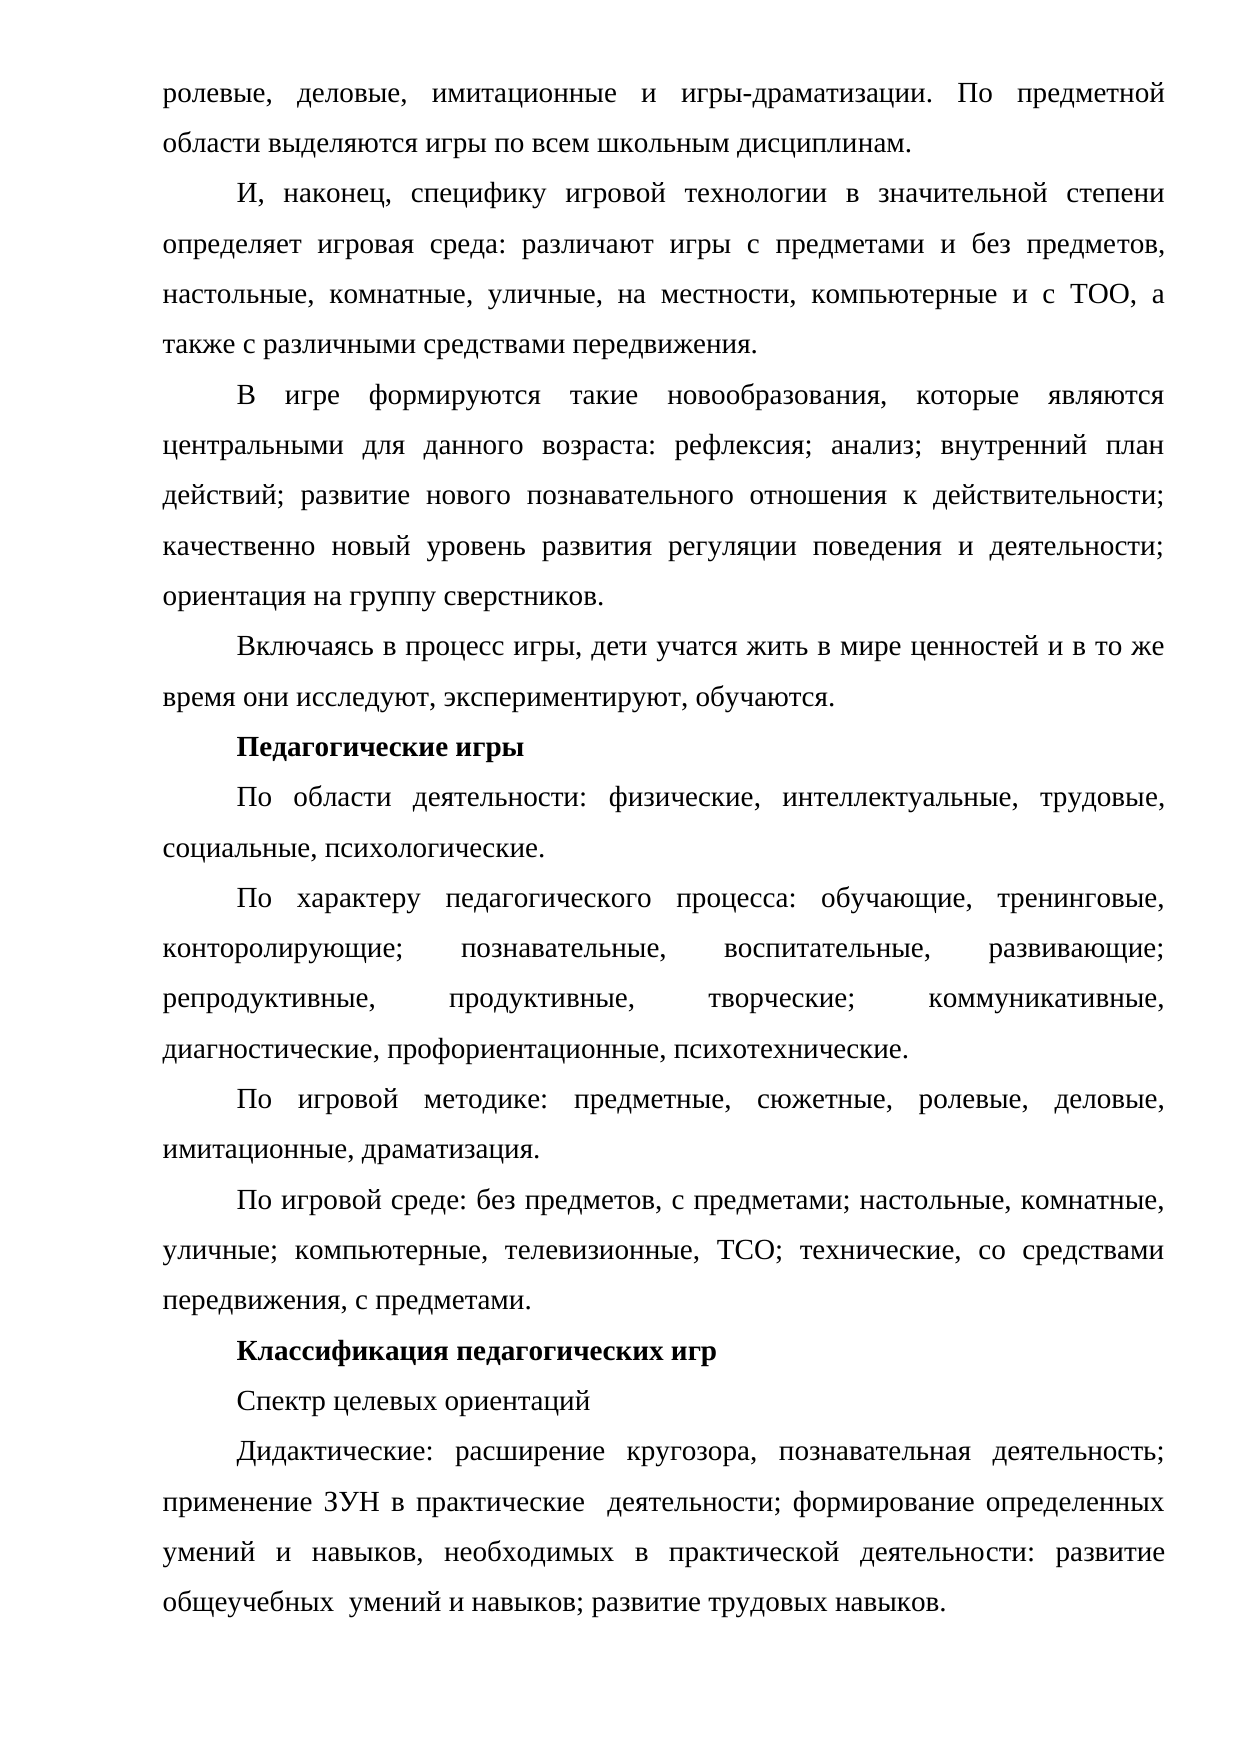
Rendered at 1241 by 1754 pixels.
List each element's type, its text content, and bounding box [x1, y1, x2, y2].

text В игре формируются такие новообразования, которые являются центральными для данного возраста: рефлексия; анализ; внутренний план действий; развитие нового познавательного отношения к действительности; качественно новый уровень развития регуляции поведения и деятельности; ориентация на группу сверстников. [162, 377, 1165, 612]
text По игровой методике: предметные, сюжетные, ролевые, деловые, имитационные, драматизация. [162, 1081, 1165, 1165]
text По области деятельности: физические, интеллектуальные, трудовые, социальные, психологические. [162, 779, 1165, 863]
text Дидактические: расширение кругозора, познавательная деятельность; применение ЗУН в практические деятельности; формирование определенных умений и навыков, необходимых в практической деятельности: развитие общеучебных умений и навыков; развитие трудовых навыков. [162, 1433, 1165, 1618]
text По игровой среде: без предметов, с предметами; настольные, комнатные, уличные; компьютерные, телевизионные, ТСО; технические, со средствами передвижения, с предметами. [162, 1182, 1165, 1316]
text И, наконец, специфику игровой технологии в значительной степени определяет игровая среда: различают игры с предметами и без предметов, настольные, комнатные, уличные, на местности, компьютерные и с ТОО, а также с различными средствами передвижения. [162, 176, 1165, 360]
text Спектр целевых ориентаций [162, 1383, 1165, 1417]
text Включаясь в процесс игры, дети учатся жить в мире ценностей и в то же время они исследуют, экспериментируют, обучаются. [162, 628, 1165, 712]
text Классификация педагогических игр [162, 1333, 1165, 1366]
text По характеру педагогического процесса: обучающие, тренинговые, конторолирующие; познавательные, воспитательные, развивающие; репродуктивные, продуктивные, творческие; коммуникативные, диагностические, профориентационные, психотехнические. [162, 880, 1165, 1064]
text Педагогические игры [162, 729, 1165, 763]
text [162, 75, 1165, 159]
